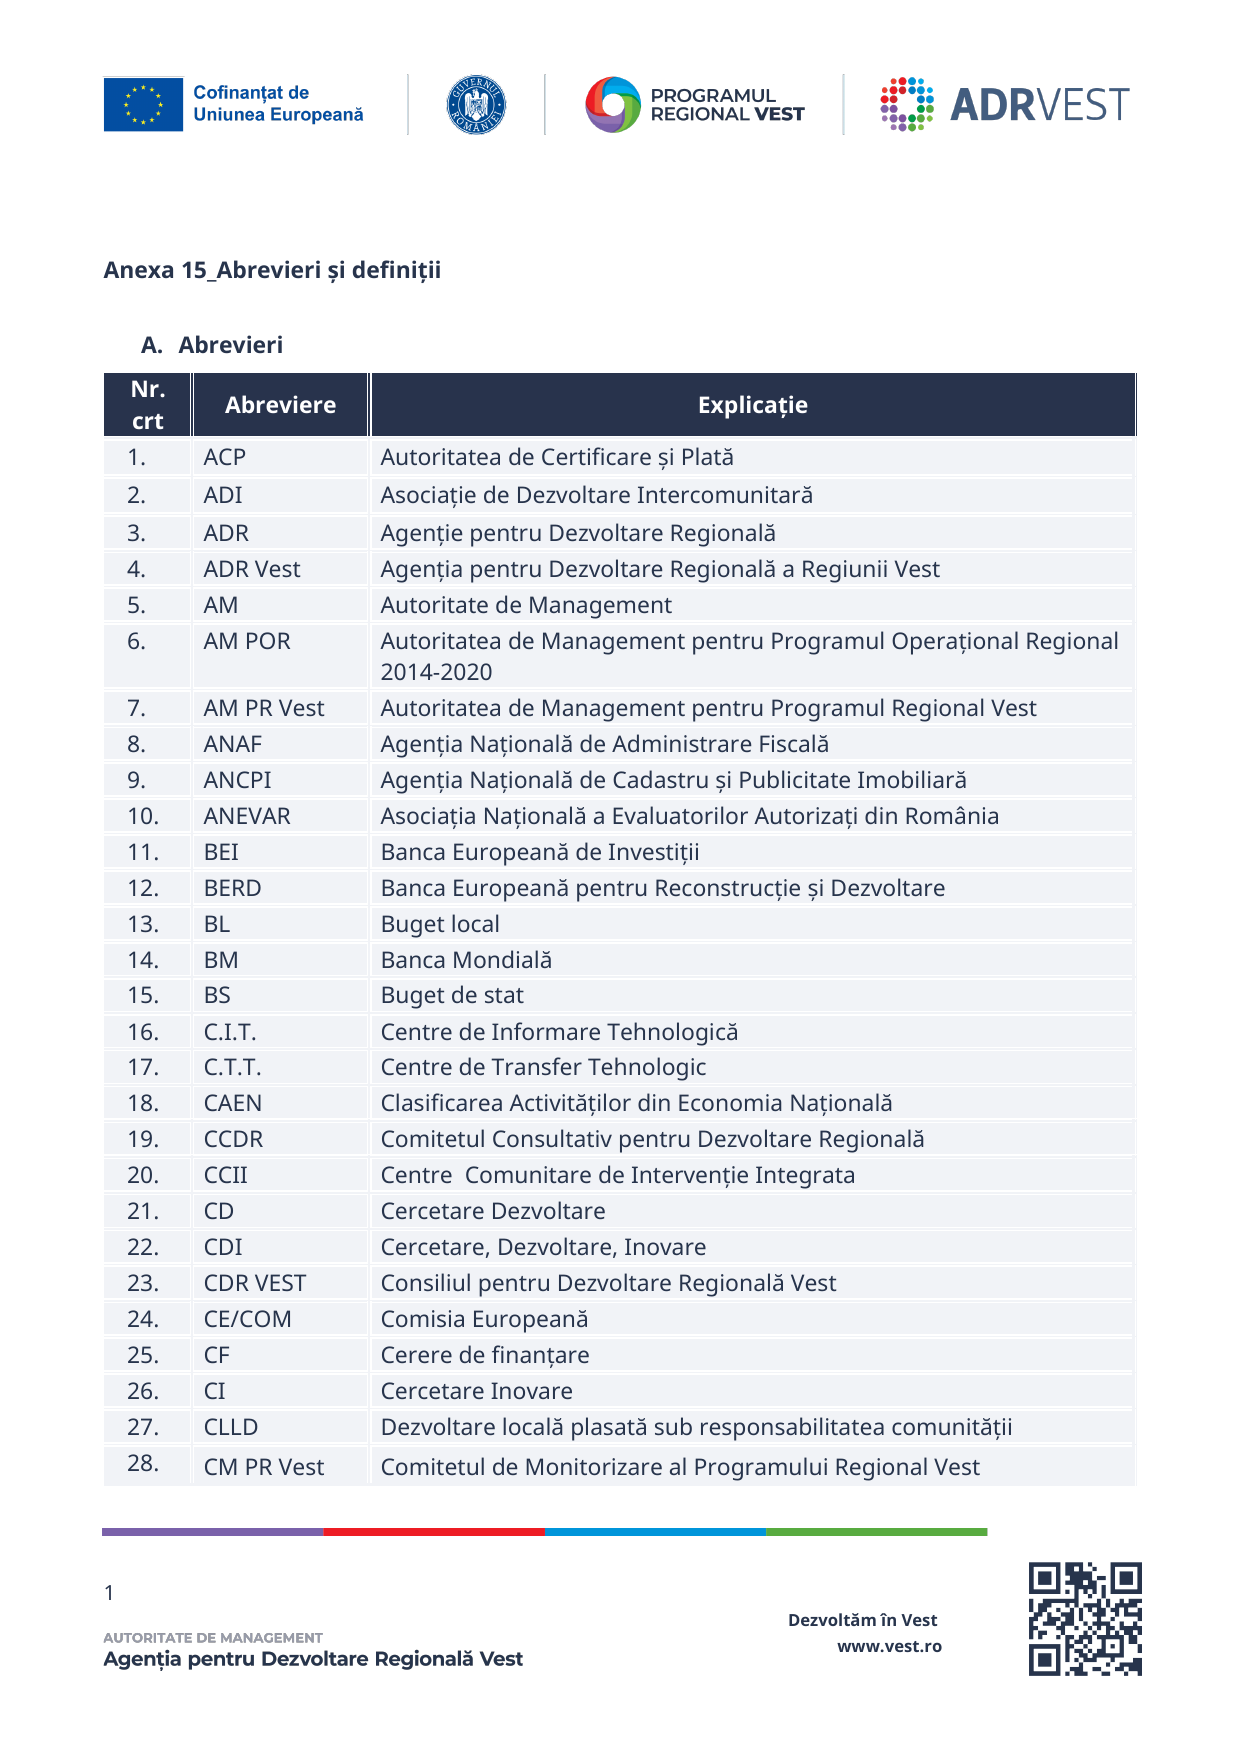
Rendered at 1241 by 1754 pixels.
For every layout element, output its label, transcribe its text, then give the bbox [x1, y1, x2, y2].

table_cell BM [194, 944, 367, 975]
table_header Explicație [372, 373, 1135, 436]
table_cell [104, 1375, 190, 1406]
table_cell BERD [194, 872, 367, 903]
table_cell [104, 1159, 190, 1190]
table_cell Centre de Informare Tehnologică [369, 1011, 1137, 1047]
table_cell Banca Mondială [369, 939, 1137, 975]
table_cell ANCPI [194, 764, 367, 795]
table_cell Dezvoltare locală plasată sub responsabilitatea comunității [369, 1406, 1137, 1442]
table_cell [104, 800, 190, 831]
table_cell CD [194, 1195, 367, 1226]
table_cell AM POR [194, 625, 367, 687]
table_cell Banca Europeană pentru Reconstrucție şi Dezvoltare [369, 867, 1137, 903]
table_cell [104, 625, 190, 687]
table_cell CAEN [194, 1087, 367, 1118]
picture [1020, 1553, 1151, 1685]
table_cell Asociație de Dezvoltare Intercomunitară [369, 474, 1137, 512]
table_cell BS [194, 980, 367, 1011]
text Anexa 15_Abrevieri și definiții [103, 253, 1122, 285]
table_cell [104, 1051, 190, 1083]
table_cell Comitetul Consultativ pentru Dezvoltare Regională [369, 1119, 1137, 1154]
table_cell ACP [194, 441, 367, 474]
table_cell ANEVAR [194, 800, 367, 831]
table_cell [104, 1303, 190, 1334]
table_cell Autoritatea de Management pentru Programul Regional Vest [369, 687, 1137, 723]
table_cell [104, 1339, 190, 1370]
table_cell CDR VEST [194, 1267, 367, 1298]
table_cell [104, 728, 190, 759]
table_cell CCII [194, 1159, 367, 1190]
table_cell CLLD [194, 1411, 367, 1442]
table_cell [104, 908, 190, 939]
table_cell [104, 517, 190, 548]
table_cell CM PR Vest 2021 - 2027 [192, 1442, 369, 1486]
picture [102, 74, 1130, 135]
table_cell [104, 589, 190, 620]
table_cell Cercetare Dezvoltare [369, 1190, 1137, 1226]
list Abrevieri [141, 328, 1122, 360]
table_cell Comitetul de Monitorizare al Programului Regional Vest 2021 - 2027 [369, 1442, 1137, 1486]
table_cell Cerere de finanțare [369, 1334, 1137, 1370]
table_cell BEI [194, 836, 367, 867]
table_cell [104, 1195, 190, 1226]
table_cell ADI [194, 479, 367, 512]
table_cell ADR Vest [194, 553, 367, 584]
table_cell CI [194, 1375, 367, 1406]
table_header Abreviere [194, 373, 367, 436]
table_cell Autoritate de Management [369, 584, 1137, 620]
table_cell [104, 553, 190, 584]
table_cell Banca Europeană de Investiții [369, 831, 1137, 867]
table_cell [104, 1267, 190, 1298]
table_cell BL [194, 908, 367, 939]
table_cell CE/COM [194, 1303, 367, 1334]
table_cell [104, 441, 190, 474]
table_cell ADR [194, 517, 367, 548]
table_cell AM [194, 589, 367, 620]
table_cell CDI [194, 1231, 367, 1262]
table_header Nr. crt [104, 373, 190, 436]
table_cell Clasificarea Activităților din Economia Națională [369, 1083, 1137, 1118]
table_cell [104, 764, 190, 795]
table_cell Buget de stat [369, 975, 1137, 1011]
table_cell [104, 1016, 190, 1047]
table_cell Buget local [369, 903, 1137, 939]
table_cell Agenția Națională de Cadastru și Publicitate Imobiliară [369, 759, 1137, 795]
table_cell Centre de Transfer Tehnologic [369, 1047, 1137, 1083]
table_cell Autoritatea de Certificare și Plată [369, 436, 1137, 474]
table_cell [104, 872, 190, 903]
table_cell Agenția Națională de Administrare Fiscală [369, 723, 1137, 759]
table_cell CF [194, 1339, 367, 1370]
table_cell [104, 980, 190, 1011]
table_cell Agenția pentru Dezvoltare Regională a Regiunii Vest [369, 548, 1137, 584]
picture [767, 1528, 1047, 1536]
table_cell C.I.T. [194, 1016, 367, 1047]
table_cell [104, 1442, 192, 1486]
table_cell C.T.T. [194, 1051, 367, 1083]
table_cell [104, 944, 190, 975]
table_cell CCDR [194, 1123, 367, 1154]
table_cell [104, 692, 190, 723]
table_cell Consiliul pentru Dezvoltare Regională Vest [369, 1262, 1137, 1298]
table_cell Cercetare, Dezvoltare, Inovare [369, 1226, 1137, 1262]
table_cell [104, 1231, 190, 1262]
table_cell AM PR Vest [194, 692, 367, 723]
table_cell Centre Comunitare de Intervenție Integrata [369, 1155, 1137, 1190]
table_cell ANAF [194, 728, 367, 759]
table_cell [104, 1123, 190, 1154]
table_cell Cercetare Inovare [369, 1370, 1137, 1406]
table_cell Autoritatea de Management pentru Programul Operațional Regional 2014-2020 [369, 620, 1137, 687]
table_cell Asociația Națională a Evaluatorilor Autorizați din România [369, 795, 1137, 831]
table_cell [104, 836, 190, 867]
table_cell Agenție pentru Dezvoltare Regională [369, 512, 1137, 548]
table_cell [104, 1411, 190, 1442]
table_cell Comisia Europeană [369, 1298, 1137, 1334]
picture [42, 1528, 544, 1536]
table_cell [104, 479, 190, 512]
table_cell [104, 1087, 190, 1118]
